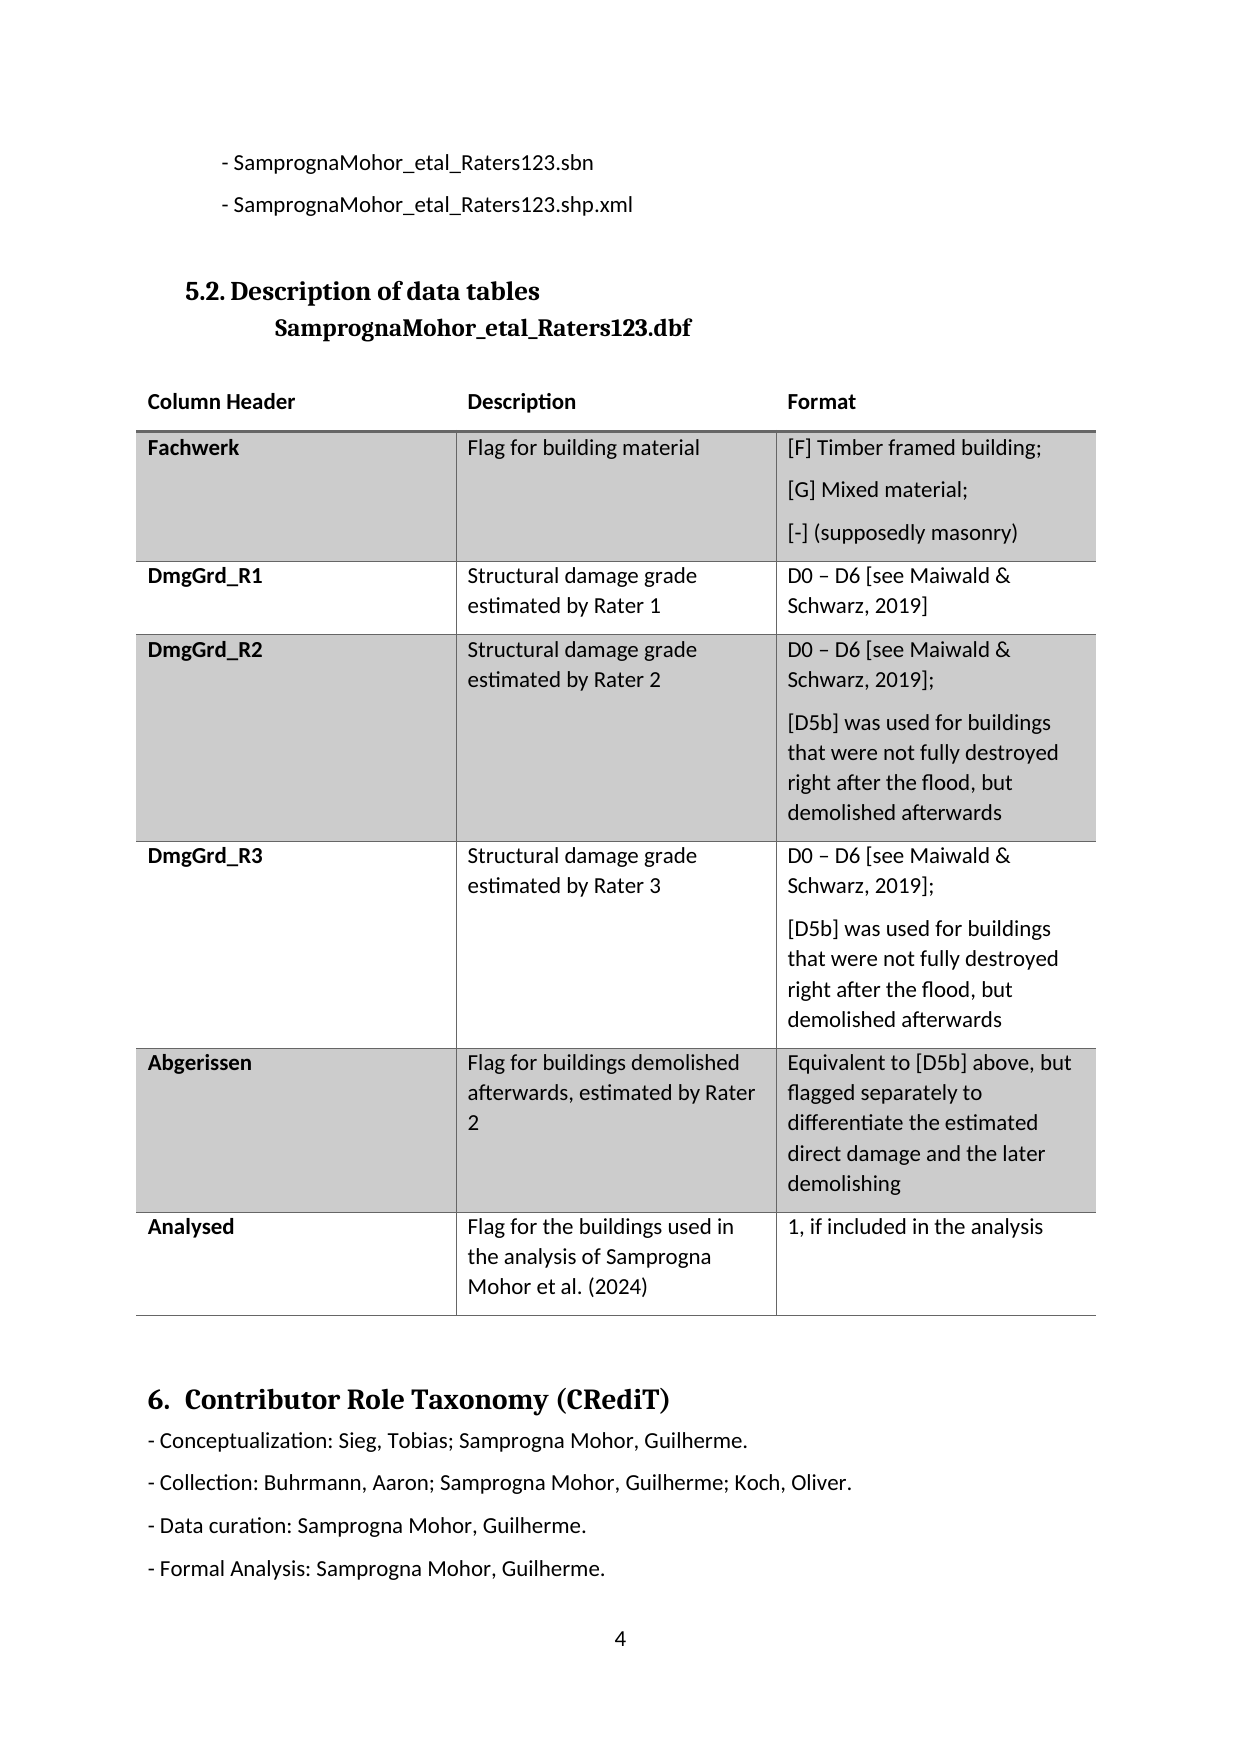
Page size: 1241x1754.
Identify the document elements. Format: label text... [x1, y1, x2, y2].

table_cell D0 – D6 [see Maiwald & Schwarz, 2019]; [D5b] was used for buildings that were not fully destroyed right after the flood, but demolished afterwards [777, 842, 1096, 1048]
table_cell [F] Timber framed building; [G] Mixed material; [-] (supposedly masonry) [777, 433, 1096, 561]
table_cell Flag for buildings demolished afterwards, estimated by Rater 2 [457, 1049, 776, 1212]
text - SamprognaMohor_etal_Raters123.shp.xml [148, 190, 1093, 218]
table_header Format [776, 387, 1096, 430]
table_cell Fachwerk [136, 433, 456, 561]
text - Formal Analysis: Samprogna Mohor, Guilherme. [148, 1554, 1093, 1582]
subtitle SamprognaMohor_etal_Raters123.dbf [275, 313, 1093, 342]
table_header Description [456, 387, 776, 430]
table_cell 1, if included in the analysis [777, 1213, 1096, 1315]
table_header Column Header [136, 387, 456, 430]
table_cell Abgerissen [136, 1049, 456, 1212]
table_cell DmgGrd_R2 [136, 635, 456, 841]
table_cell Flag for building material [457, 433, 776, 561]
table_cell D0 – D6 [see Maiwald & Schwarz, 2019]; [D5b] was used for buildings that were not fully destroyed right after the flood, but demolished afterwards [777, 635, 1096, 841]
table_cell Structural damage grade estimated by Rater 3 [457, 842, 776, 1048]
text - Collection: Buhrmann, Aaron; Samprogna Mohor, Guilherme; Koch, Oliver. [148, 1468, 1093, 1496]
table_cell Structural damage grade estimated by Rater 2 [457, 635, 776, 841]
subtitle Description of data tables [185, 276, 1093, 307]
table_cell DmgGrd_R3 [136, 842, 456, 1048]
text - SamprognaMohor_etal_Raters123.sbn [148, 148, 1093, 176]
table_cell Analysed [136, 1213, 456, 1315]
table_cell Flag for the buildings used in the analysis of Samprogna Mohor et al. (2024) [457, 1213, 776, 1315]
table_cell Structural damage grade estimated by Rater 1 [457, 562, 776, 634]
subtitle Contributor Role Taxonomy (CRediT) [148, 1383, 1093, 1417]
table_cell Equivalent to [D5b] above, but flagged separately to differentiate the estimated direct damage and the later demolishing [777, 1049, 1096, 1212]
table_cell DmgGrd_R1 [136, 562, 456, 634]
table_cell D0 – D6 [see Maiwald & Schwarz, 2019] [777, 562, 1096, 634]
text - Conceptualization: Sieg, Tobias; Samprogna Mohor, Guilherme. [148, 1426, 1093, 1454]
text - Data curation: Samprogna Mohor, Guilherme. [148, 1511, 1093, 1539]
